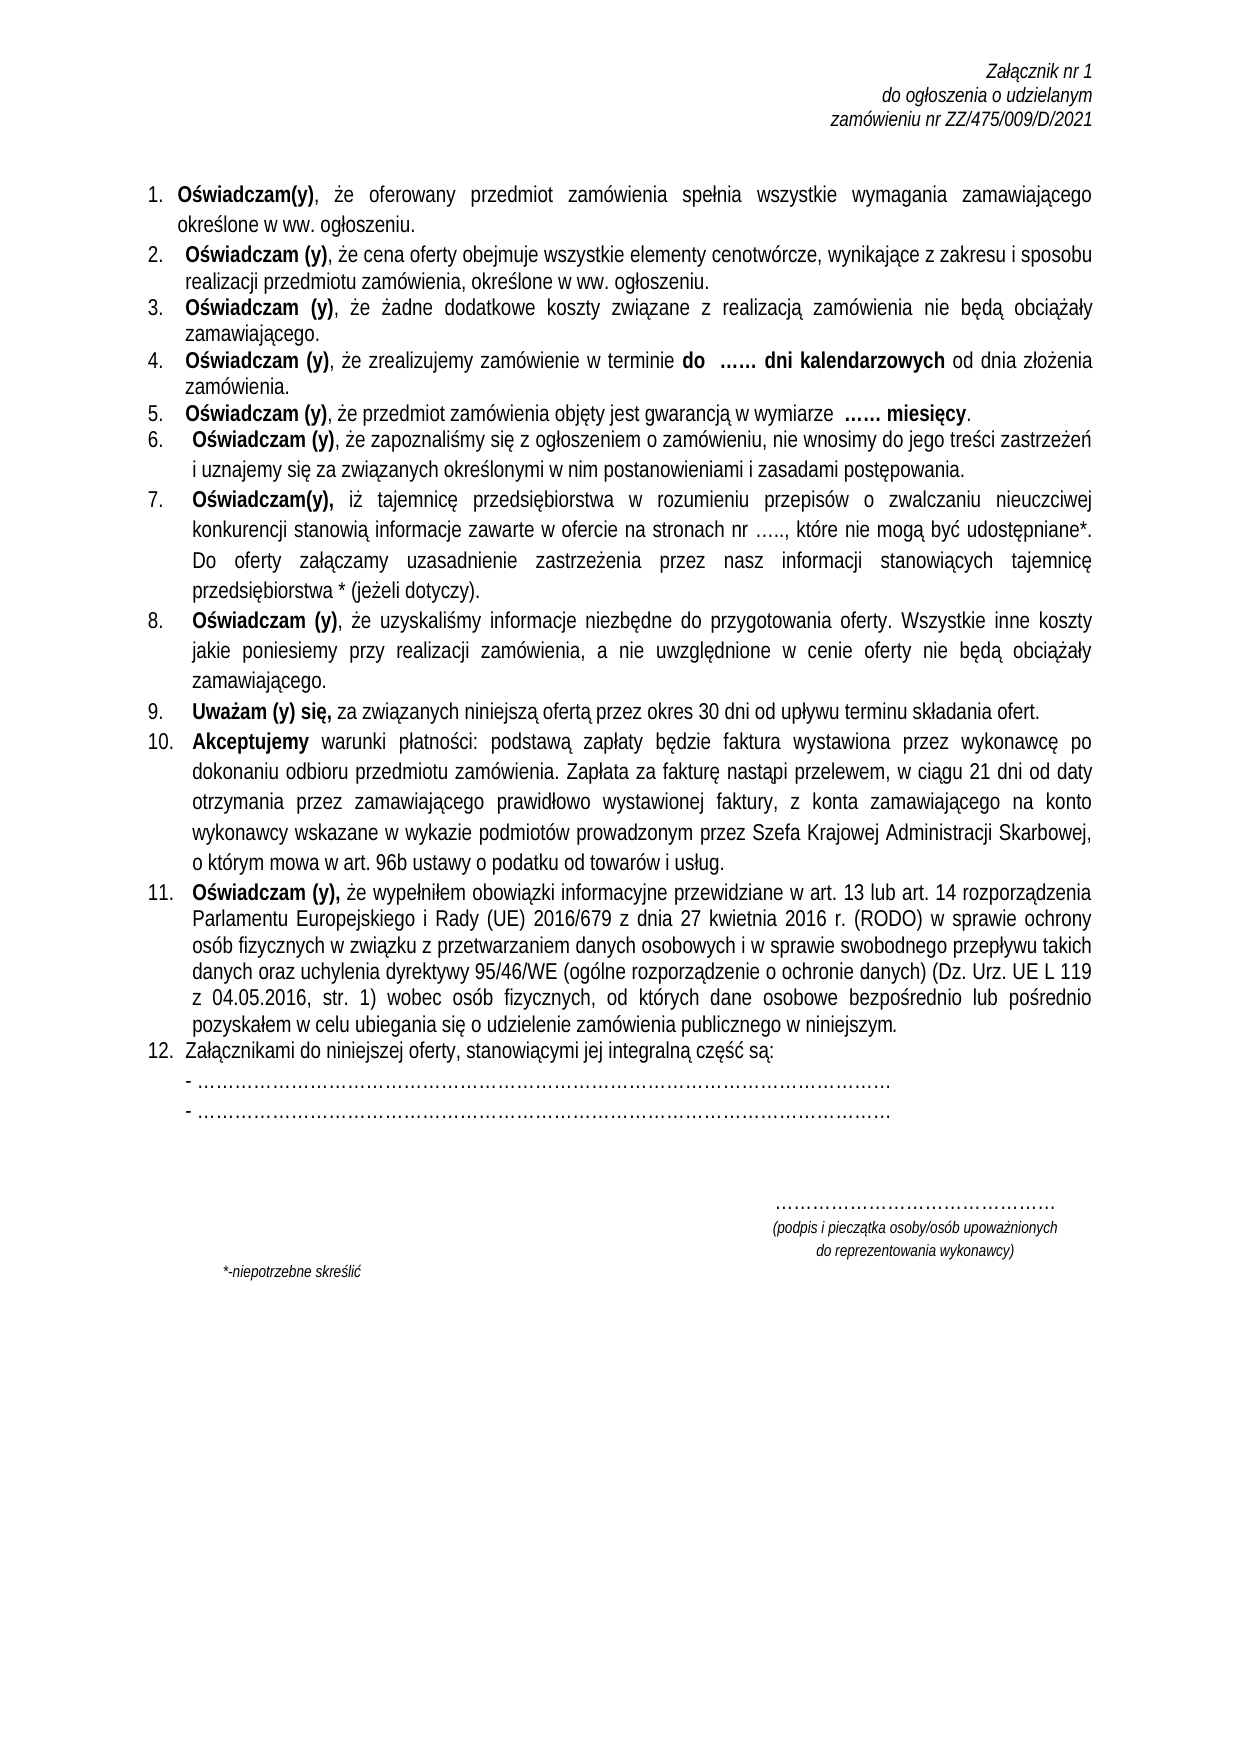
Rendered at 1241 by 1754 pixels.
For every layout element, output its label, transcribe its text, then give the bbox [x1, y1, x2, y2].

list do reprezentowania wykonawcy) [738, 1240, 1093, 1259]
list - ………………………………………………………………………………………………… [185, 1097, 1093, 1124]
list Oświadczam (y), że zapoznaliśmy się z ogłoszeniem o zamówieniu, nie wnosimy do jego treści zastrzeżeń i uznajemy się za związanych określonymi w nim postanowieniami i zasadami postępowania. [148, 426, 1093, 482]
list Oświadczam (y), że cena oferty obejmuje wszystkie elementy cenotwórcze, wynikające z zakresu i sposobu realizacji przedmiotu zamówienia, określone w ww. ogłoszeniu. [148, 241, 1093, 294]
list - ………………………………………………………………………………………………… [185, 1067, 1093, 1094]
list Oświadczam (y), że uzyskaliśmy informacje niezbędne do przygotowania oferty. Wszystkie inne koszty jakie poniesiemy przy realizacji zamówienia, a nie uwzględnione w cenie oferty nie będą obciążały zamawiającego. [148, 607, 1093, 694]
list Akceptujemy warunki płatności: podstawą zapłaty będzie faktura wystawiona przez wykonawcę po dokonaniu odbioru przedmiotu zamówienia. Zapłata za fakturę nastąpi przelewem, w ciągu 21 dni od daty otrzymania przez zamawiającego prawidłowo wystawionej faktury, z konta zamawiającego na konto wykonawcy wskazane w wykazie podmiotów prowadzonym przez Szefa Krajowej Administracji Skarbowej, o którym mowa w art. 96b ustawy o podatku od towarów i usług. [148, 728, 1093, 875]
list ……………………………………… [665, 1188, 1093, 1214]
list *-niepotrzebne skreślić [223, 1262, 1093, 1281]
list Załącznikami do niniejszej oferty, stanowiącymi jej integralną część są: [148, 1037, 1093, 1063]
list Oświadczam (y), że przedmiot zamówienia objęty jest gwarancją w wymiarze …… miesięcy. [148, 399, 1093, 426]
list Oświadczam(y), iż tajemnicę przedsiębiorstwa w rozumieniu przepisów o zwalczaniu nieuczciwej konkurencji stanowią informacje zawarte w ofercie na stronach nr ….., które nie mogą być udostępniane*. Do oferty załączamy uzasadnienie zastrzeżenia przez nasz informacji stanowiących tajemnicę przedsiębiorstwa * (jeżeli dotyczy). [148, 486, 1093, 603]
list Oświadczam (y), że żadne dodatkowe koszty związane z realizacją zamówienia nie będą obciążały zamawiającego. [148, 294, 1093, 347]
list Oświadczam (y), że zrealizujemy zamówienie w terminie do …… dni kalendarzowych od dnia złożenia zamówienia. [148, 347, 1093, 399]
list (podpis i pieczątka osoby/osób upoważnionych [738, 1218, 1093, 1237]
list Uważam (y) się, za związanych niniejszą ofertą przez okres 30 dni od upływu terminu składania ofert. [148, 698, 1093, 724]
list Oświadczam (y), że wypełniłem obowiązki informacyjne przewidziane w art. 13 lub art. 14 rozporządzenia Parlamentu Europejskiego i Rady (UE) 2016/679 z dnia 27 kwietnia 2016 r. (RODO) w sprawie ochrony osób fizycznych w związku z przetwarzaniem danych osobowych i w sprawie swobodnego przepływu takich danych oraz uchylenia dyrektywy 95/46/WE (ogólne rozporządzenie o ochronie danych) (Dz. Urz. UE L 119 z 04.05.2016, str. 1) wobec osób fizycznych, od których dane osobowe bezpośrednio lub pośrednio pozyskałem w celu ubiegania się o udzielenie zamówienia publicznego w niniejszym. [148, 879, 1093, 1037]
list Oświadczam(y), że oferowany przedmiot zamówienia spełnia wszystkie wymagania zamawiającego określone w ww. ogłoszeniu. [148, 181, 1093, 237]
